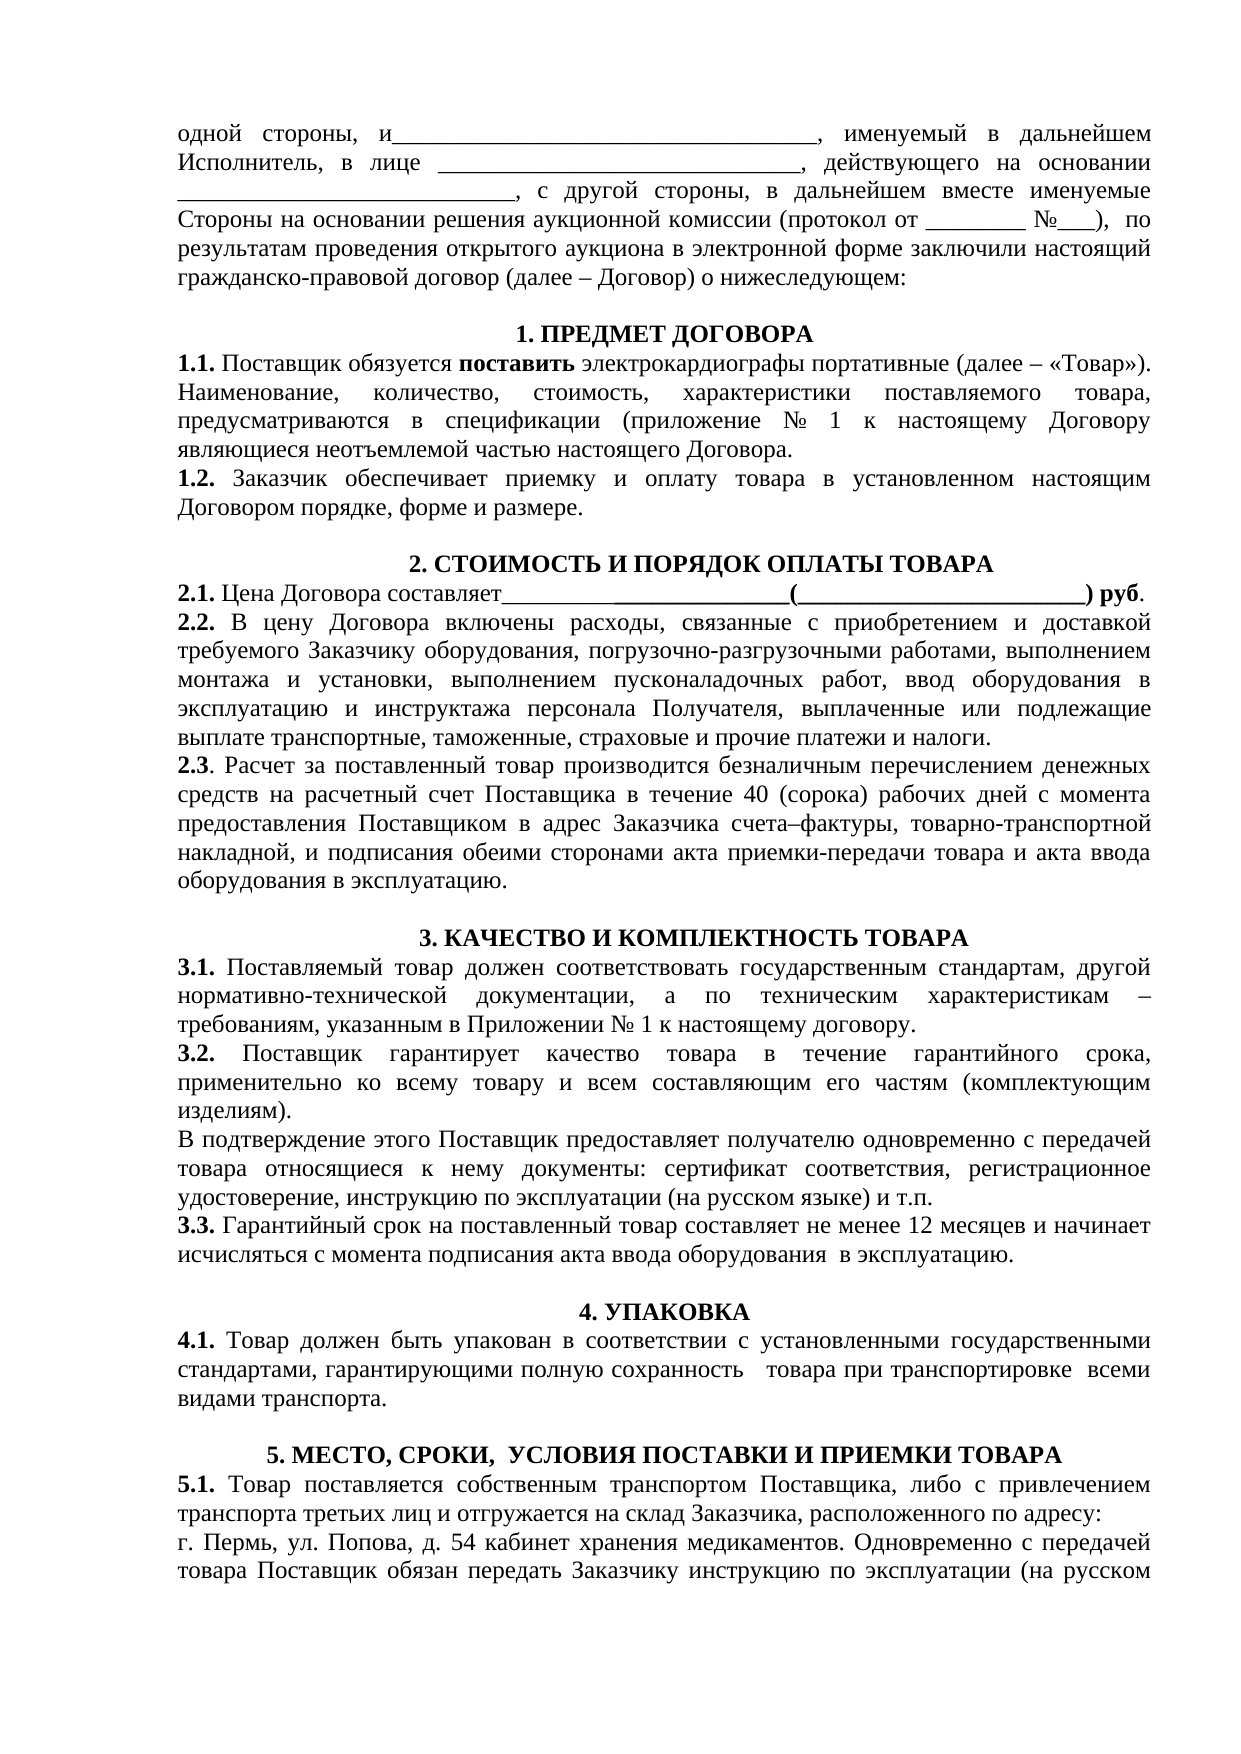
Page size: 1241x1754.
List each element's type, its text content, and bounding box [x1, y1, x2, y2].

text 3.3. Гарантийный срок на поставленный товар составляет не менее 12 месяцев и начинает исчисляться с момента подписания акта ввода оборудования в эксплуатацию. [177, 1211, 1152, 1268]
text 2.1. Цена Договора составляет_______________________(_______________________) руб. [177, 578, 1152, 607]
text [177, 1527, 1152, 1584]
text 3.2. Поставщик гарантирует качество товара в течение гарантийного срока, применительно ко всему товару и всем составляющим его частям (комплектующим изделиям). [177, 1038, 1152, 1124]
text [177, 118, 1152, 291]
text 5. МЕСТО, СРОКИ, УСЛОВИЯ ПОСТАВКИ И ПРИЕМКИ ТОВАРА [177, 1441, 1152, 1469]
text 2.3. Расчет за поставленный товар производится безналичным перечислением денежных средств на расчетный счет Поставщика в течение 40 (сорока) рабочих дней с момента предоставления Поставщиком в адрес Заказчика счета–фактуры, товарно-транспортной накладной, и подписания обеими сторонами акта приемки-передачи товара и акта ввода оборудования в эксплуатацию. [177, 751, 1152, 894]
text 4.1. Товар должен быть упакован в соответствии с установленными государственными стандартами, гарантирующими полную сохранность товара при транспортировке всеми видами транспорта. [177, 1326, 1152, 1412]
text В подтверждение этого Поставщик предоставляет получателю одновременно с передачей товара относящиеся к нему документы: сертификат соответствия, регистрационное удостоверение, инструкцию по эксплуатации (на русском языке) и т.п. [177, 1124, 1152, 1211]
text 5.1. Товар поставляется собственным транспортом Поставщика, либо с привлечением транспорта третьих лиц и отгружается на склад Заказчика, расположенного по адресу: [177, 1469, 1152, 1527]
text 1. ПРЕДМЕТ ДОГОВОРА [177, 319, 1152, 348]
text 4. УПАКОВКА [177, 1297, 1152, 1326]
text 2. СТОИМОСТЬ И ПОРЯДОК ОПЛАТЫ ТОВАРА [177, 549, 1152, 578]
text 1.2. Заказчик обеспечивает приемку и оплату товара в установленном настоящим Договором порядке, форме и размере. [177, 463, 1152, 521]
text 3.1. Поставляемый товар должен соответствовать государственным стандартам, другой нормативно-технической документации, а по техническим характеристикам – требованиям, указанным в Приложении № 1 к настоящему договору. [177, 952, 1152, 1038]
text 3. КАЧЕСТВО И КОМПЛЕКТНОСТЬ ТОВАРА [177, 923, 1152, 952]
text 2.2. В цену Договора включены расходы, связанные с приобретением и доставкой требуемого Заказчику оборудования, погрузочно-разгрузочными работами, выполнением монтажа и установки, выполнением пусконаладочных работ, ввод оборудования в эксплуатацию и инструктажа персонала Получателя, выплаченные или подлежащие выплате транспортные, таможенные, страховые и прочие платежи и налоги. [177, 607, 1152, 751]
text 1.1. Поставщик обязуется поставить электрокардиографы портативные (далее – «Товар»). Наименование, количество, стоимость, характеристики поставляемого товара, предусматриваются в спецификации (приложение № 1 к настоящему Договору являющиеся неотъемлемой частью настоящего Договора. [177, 348, 1152, 463]
